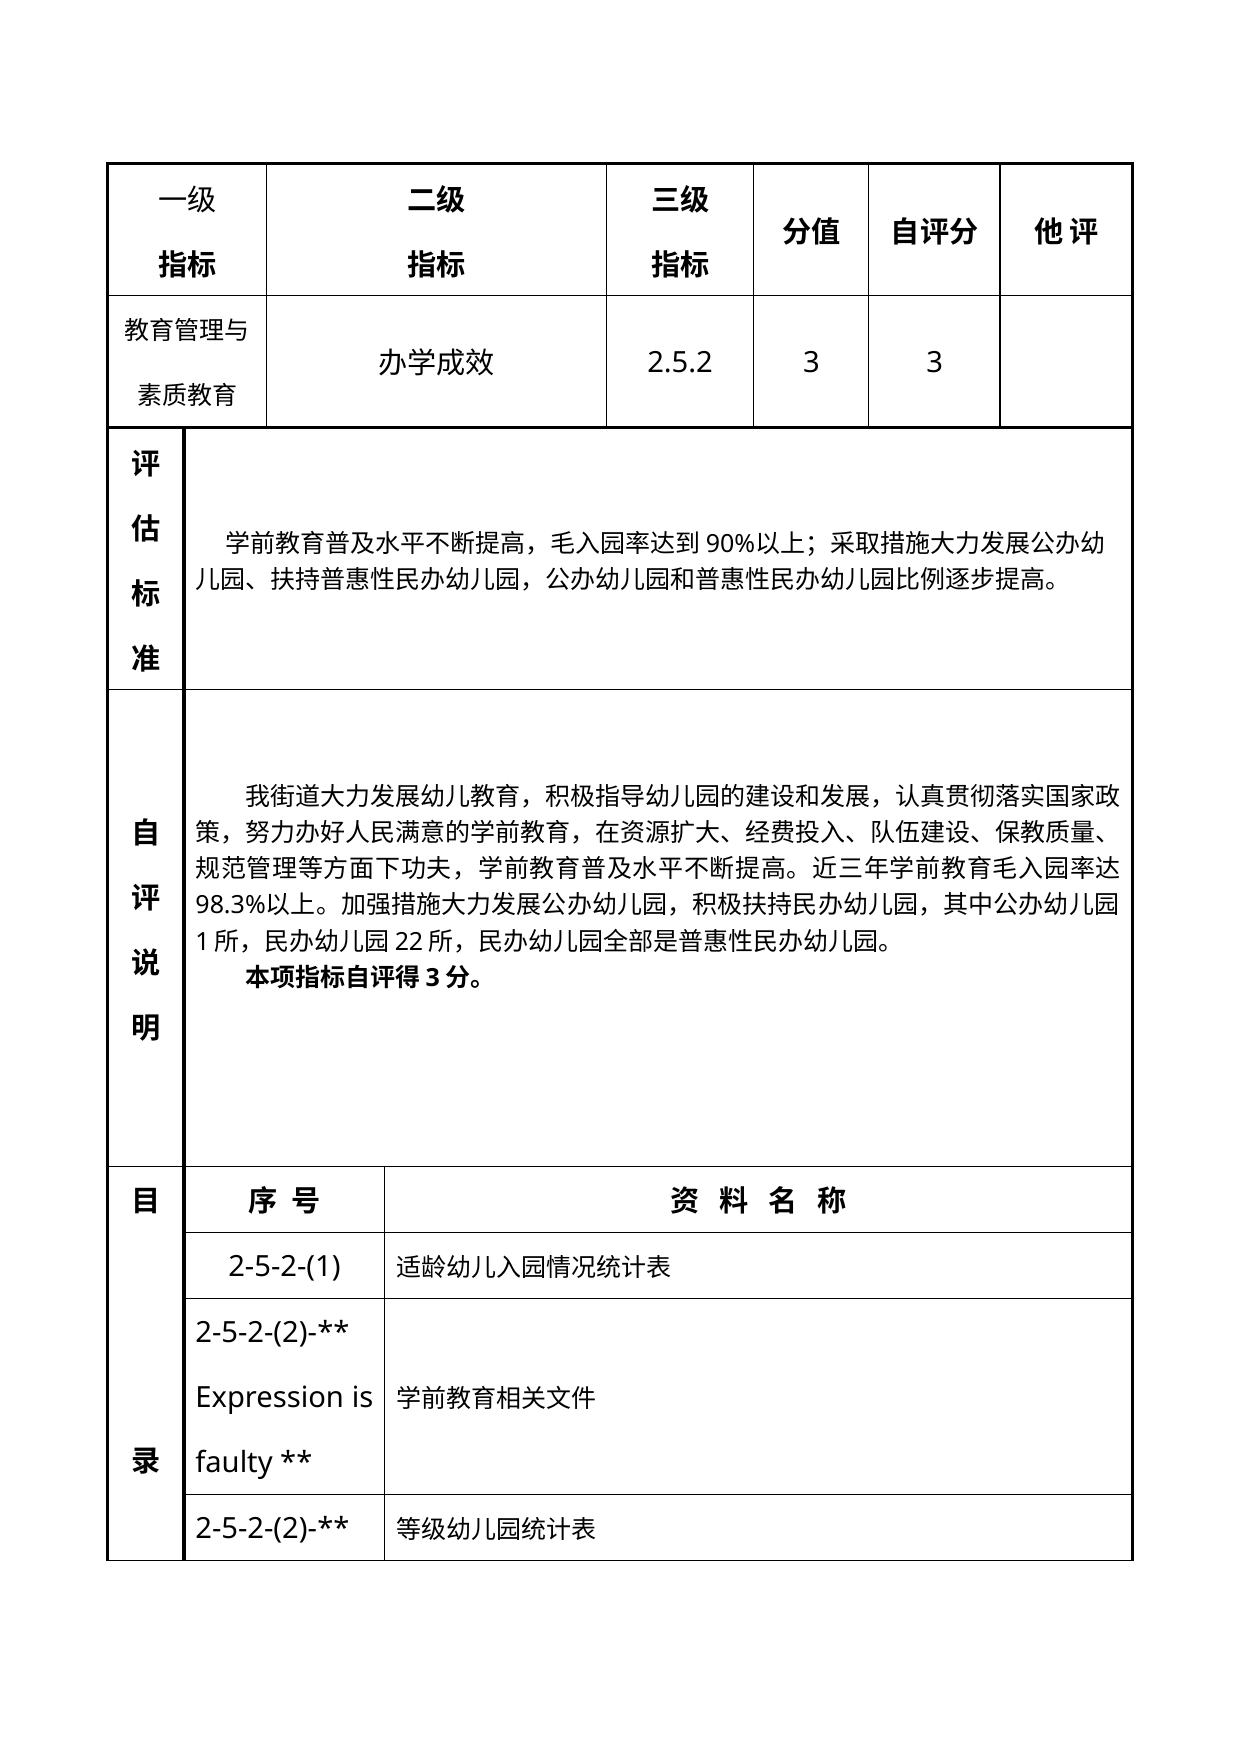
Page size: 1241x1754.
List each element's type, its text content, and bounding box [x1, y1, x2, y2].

table_cell 适龄幼儿入园情况统计表 [385, 1233, 1131, 1298]
table_cell 目 录 [109, 1167, 182, 1560]
table_cell 2-5-2-(1) [186, 1233, 384, 1298]
table_header 他 评 [1001, 165, 1131, 295]
table_header 二级 指标 [267, 165, 606, 295]
table_cell 2-5-2-(2)-② [186, 1495, 384, 1560]
table_cell 3 [869, 296, 999, 426]
table_cell 办学成效 [267, 296, 606, 426]
table_cell 序 号 [186, 1167, 384, 1232]
table_cell 2-5-2-(2)-① [186, 1299, 384, 1494]
table_header 分值 [754, 165, 868, 295]
table_cell 3 [754, 296, 868, 426]
table_cell 学前教育相关文件 [385, 1299, 1131, 1494]
table_cell 评 估 标 准 [109, 429, 182, 689]
table_header 自评分 [869, 165, 999, 295]
table_cell 我街道大力发展幼儿教育，积极指导幼儿园的建设和发展，认真贯彻落实国家政策，努力办好人民满意的学前教育，在资源扩大、经费投入、队伍建设、保教质量、规范管理等方面下功夫，学前教育普及水平不断提高。近三年学前教育毛入园率达98.3%以上。加强措施大力发展公办幼儿园，积极扶持民办幼儿园，其中公办幼儿园1所，民办幼儿园22所，民办幼儿园全部是普惠性民办幼儿园。 本项指标自评得3分。 [186, 690, 1131, 1166]
table_cell 2.5.2 [607, 296, 753, 426]
table_cell 自 评 说 明 [109, 690, 182, 1166]
table_cell 等级幼儿园统计表 [385, 1495, 1131, 1560]
table_cell 资 料 名 称 [385, 1167, 1131, 1232]
table_cell 学前教育普及水平不断提高，毛入园率达到90%以上；采取措施大力发展公办幼儿园、扶持普惠性民办幼儿园，公办幼儿园和普惠性民办幼儿园比例逐步提高。 [186, 429, 1131, 689]
table_header 一级 指标 [109, 165, 266, 295]
table_cell [1001, 296, 1131, 426]
table_cell 教育管理与素质教育 [109, 296, 266, 426]
table_header 三级 指标 [607, 165, 753, 295]
